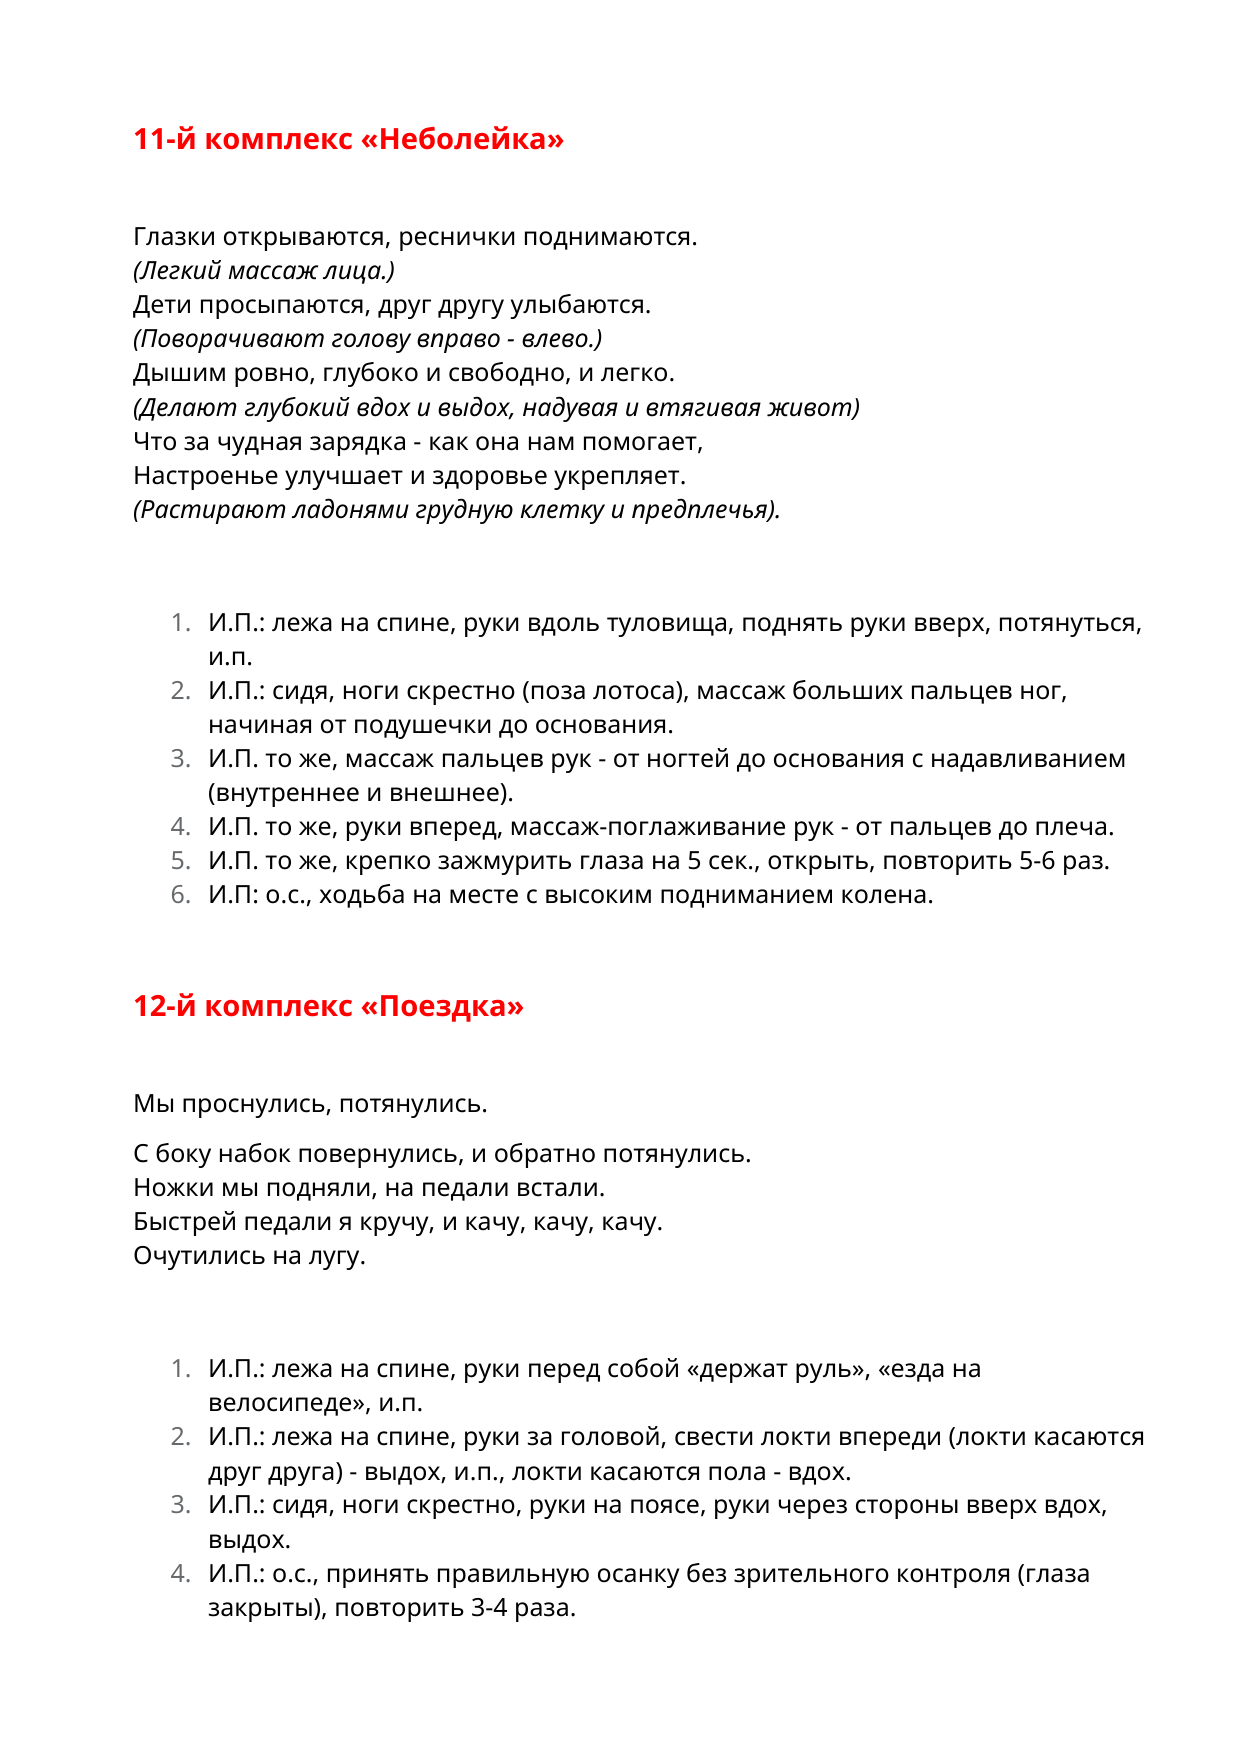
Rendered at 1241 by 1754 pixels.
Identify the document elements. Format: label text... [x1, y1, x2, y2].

list И.П. то же, массаж пальцев рук - от ногтей до основания с надавливанием (внутреннее и внешнее). [170, 741, 1152, 809]
text С боку набок повернулись, и обратно потянулись. Ножки мы подняли, на педали встали. Быстрей педали я кручу, и качу, качу, качу. Очутились на лугу. [133, 1136, 1152, 1272]
list И.П. то же, руки вперед, массаж-поглаживание рук - от пальцев до плеча. [170, 809, 1152, 843]
text 11-й комплекс «Неболейка» [133, 118, 1152, 158]
text Глазки открываются, реснички поднимаются. (Легкий массаж лица.) Дети просыпаются, друг другу улыбаются. (Поворачивают голову вправо - влево.) Дышим ровно, глубоко и свободно, и легко. (Делают глубокий вдох и выдох, надувая и втягивая живот) Что за чудная зарядка - как она нам помогает, Настроенье улучшает и здоровье укрепляет. (Растирают ладонями грудную клетку и предплечья). [133, 219, 1152, 525]
text 12-й комплекс «Поездка» [133, 985, 1152, 1025]
list И.П: о.с., ходьба на месте с высоким подниманием колена. [170, 877, 1152, 911]
text Мы проснулись, потянулись. [133, 1086, 1152, 1120]
list И.П.: сидя, ноги скрестно, руки на поясе, руки через стороны вверх вдох, выдох. [170, 1487, 1152, 1555]
list И.П.: о.с., принять правильную осанку без зрительного контроля (глаза закрыты), повторить 3-4 раза. [170, 1555, 1152, 1623]
list И.П.: лежа на спине, руки перед собой «держат руль», «езда на велосипеде», и.п. [170, 1351, 1152, 1419]
list И.П.: сидя, ноги скрестно (поза лотоса), массаж больших пальцев ног, начиная от подушечки до основания. [170, 672, 1152, 741]
list И.П.: лежа на спине, руки за головой, свести локти впереди (локти каcaютcя друг друга) - выдох, и.п., локти касаются пола - вдох. [170, 1419, 1152, 1487]
list И.П.: лежа на спине, руки вдоль туловища, поднять руки вверх, потянyтьcя, и.п. [170, 604, 1152, 672]
list И.П. то же, крепко зажмурить глаза на 5 сек., открыть, повторить 5-6 раз. [170, 843, 1152, 877]
